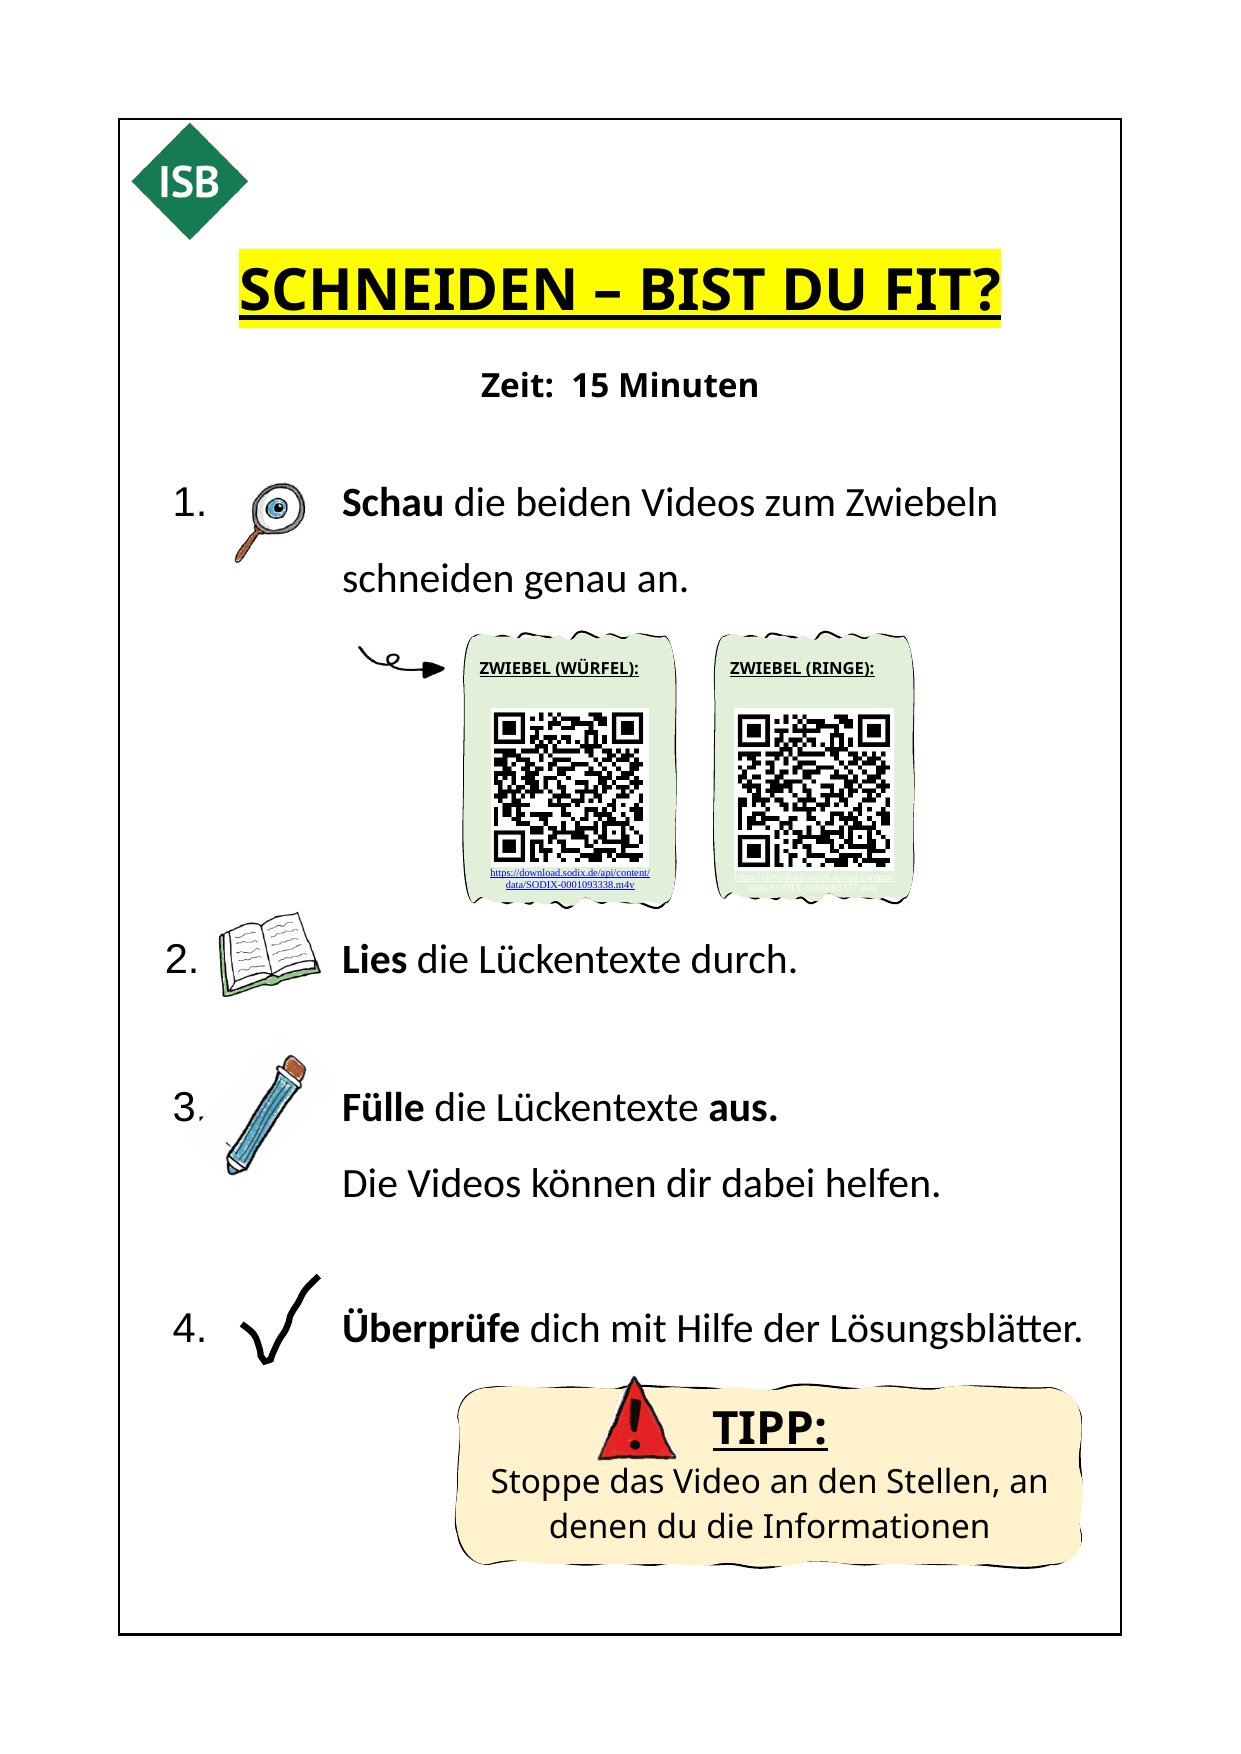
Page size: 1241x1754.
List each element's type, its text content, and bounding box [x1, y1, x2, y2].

text Schneiden – bist du fit? [135, 248, 1105, 328]
picture [342, 633, 456, 687]
text Die Videos können dir dabei helfen. [342, 1157, 1105, 1208]
list Überprüfe dich mit Hilfe der Lösungsblätter. [277, 1302, 1105, 1353]
list Lies die Lückentexte durch. [164, 933, 207, 984]
list Lies die Lückentexte durch. [327, 933, 1105, 984]
picture [184, 1029, 339, 1190]
list Überprüfe dich mit Hilfe der Lösungsblätter. [172, 1302, 294, 1353]
list Schau die beiden Videos zum Zwiebeln [172, 476, 1105, 526]
picture [583, 1362, 685, 1468]
picture [207, 478, 316, 566]
picture [734, 708, 895, 871]
list Fülle die Lückentexte aus. [294, 1081, 1105, 1132]
text schneiden genau an. [342, 552, 1105, 603]
list Fülle die Lückentexte aus. [172, 1081, 235, 1132]
picture [207, 907, 327, 1003]
picture [131, 122, 248, 240]
text Zeit: 15 Minuten [135, 361, 1105, 407]
picture [490, 708, 649, 867]
